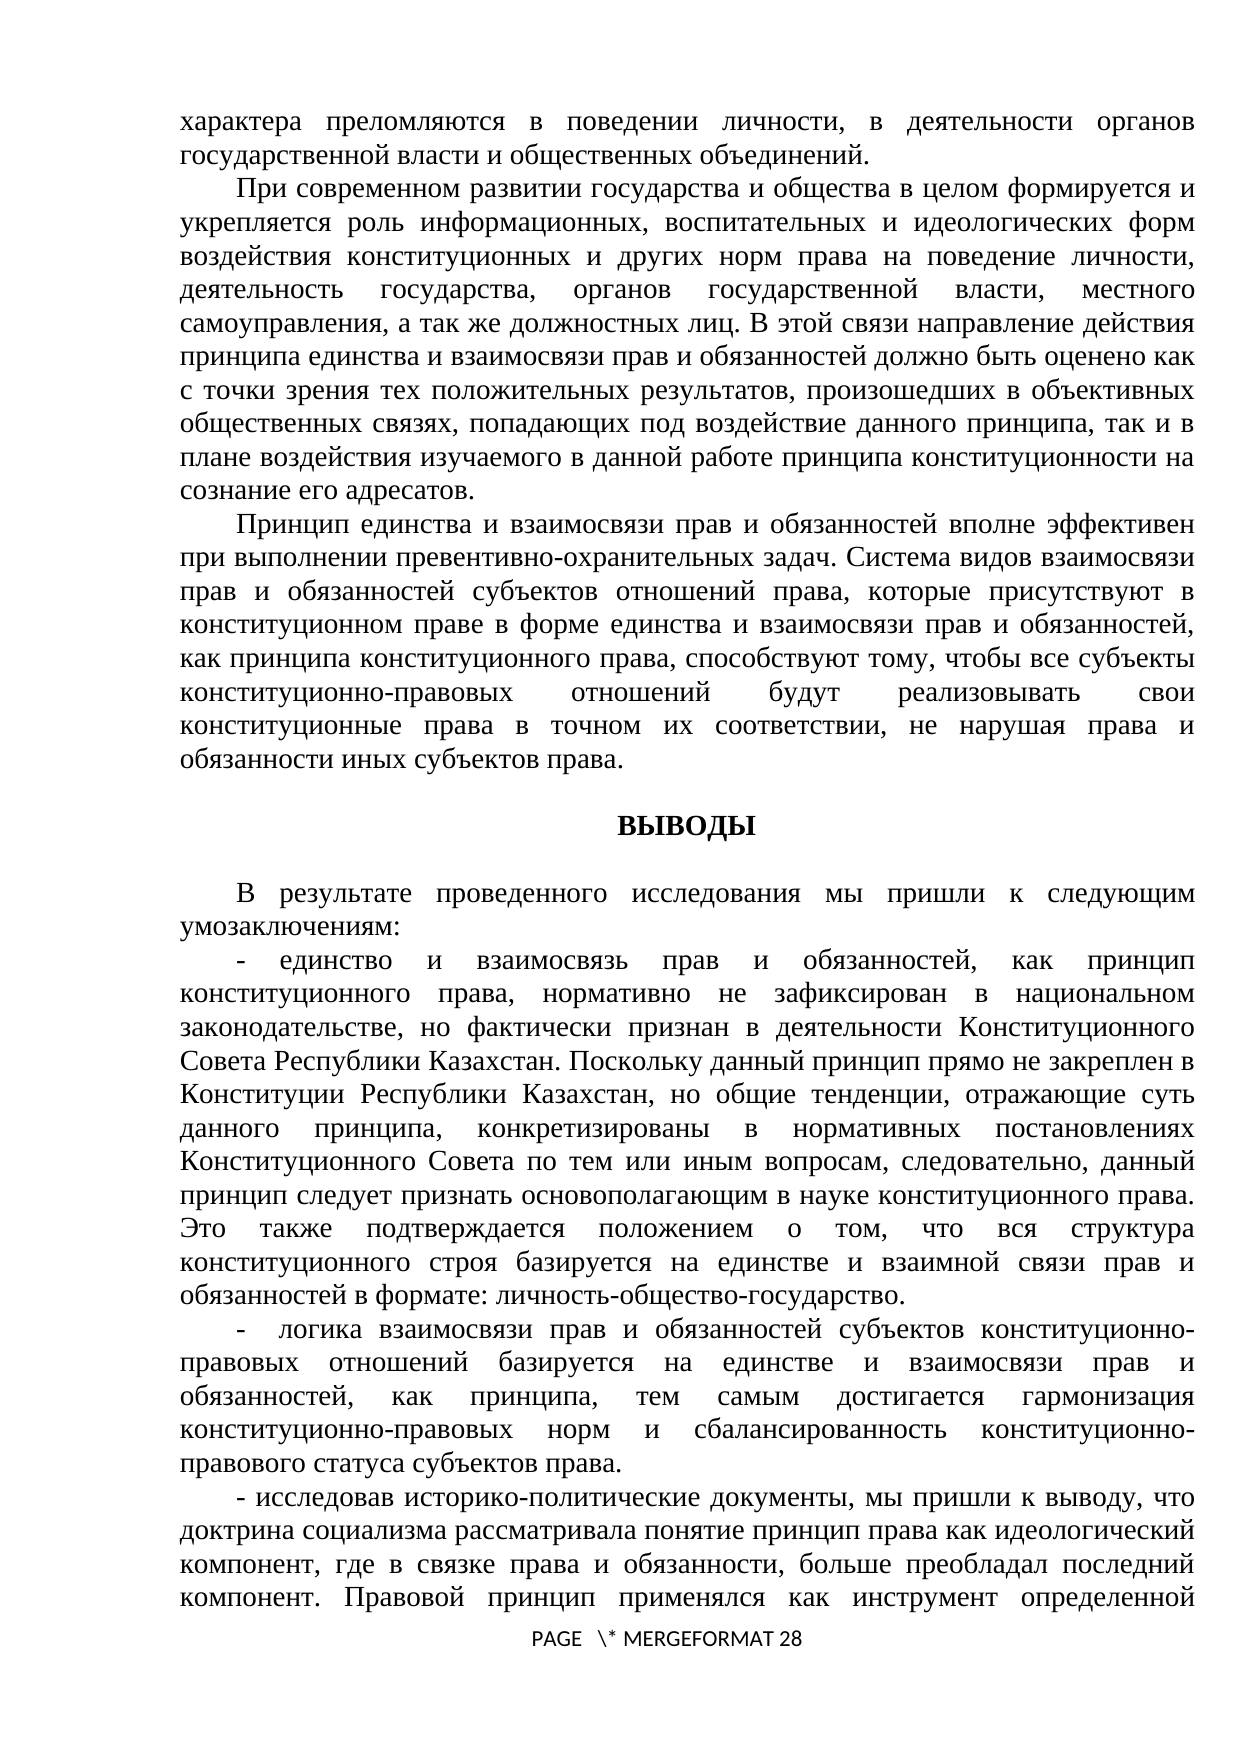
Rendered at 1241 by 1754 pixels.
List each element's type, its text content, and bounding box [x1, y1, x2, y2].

text - логика взаимосвязи прав и обязанностей субъектов конституционно-правовых отношений базируется на единстве и взаимосвязи прав и обязанностей, как принципа, тем самым достигается гармонизация конституционно-правовых норм и сбалансированность конституционно-правового статуса субъектов права. [179, 1311, 1196, 1479]
text ВЫВОДЫ [177, 808, 1196, 841]
text В результате проведенного исследования мы пришли к следующим умозаключениям: [179, 875, 1196, 942]
text - единство и взаимосвязь прав и обязанностей, как принцип конституционного права, нормативно не зафиксирован в национальном законодательстве, но фактически признан в деятельности Конституционного Совета Республики Казахстан. Поскольку данный принцип прямо не закреплен в Конституции Республики Казахстан, но общие тенденции, отражающие суть данного принципа, конкретизированы в нормативных постановлениях Конституционного Совета по тем или иным вопросам, следовательно, данный принцип следует признать основополагающим в науке конституционного права. Это также подтверждается положением о том, что вся структура конституционного строя базируется на единстве и взаимной связи прав и обязанностей в формате: личность-общество-государство. [179, 942, 1196, 1311]
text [179, 1479, 1196, 1613]
text При современном развитии государства и общества в целом формируется и укрепляется роль информационных, воспитательных и идеологических форм воздействия конституционных и других норм права на поведение личности, деятельность государства, органов государственной власти, местного самоуправления, а так же должностных лиц. В этой связи направление действия принципа единства и взаимосвязи прав и обязанностей должно быть оценено как с точки зрения тех положительных результатов, произошедших в объективных общественных связях, попадающих под воздействие данного принципа, так и в плане воздействия изучаемого в данной работе принципа конституционности на сознание его адресатов. [179, 171, 1196, 506]
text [179, 103, 1196, 171]
text Принцип единства и взаимосвязи прав и обязанностей вполне эффективен при выполнении превентивно-охранительных задач. Система видов взаимосвязи прав и обязанностей субъектов отношений права, которые присутствуют в конституционном праве в форме единства и взаимосвязи прав и обязанностей, как принципа конституционного права, способствуют тому, чтобы все субъекты конституционно-правовых отношений будут реализовывать свои конституционные права в точном их соответствии, не нарушая права и обязанности иных субъектов права. [179, 506, 1196, 774]
